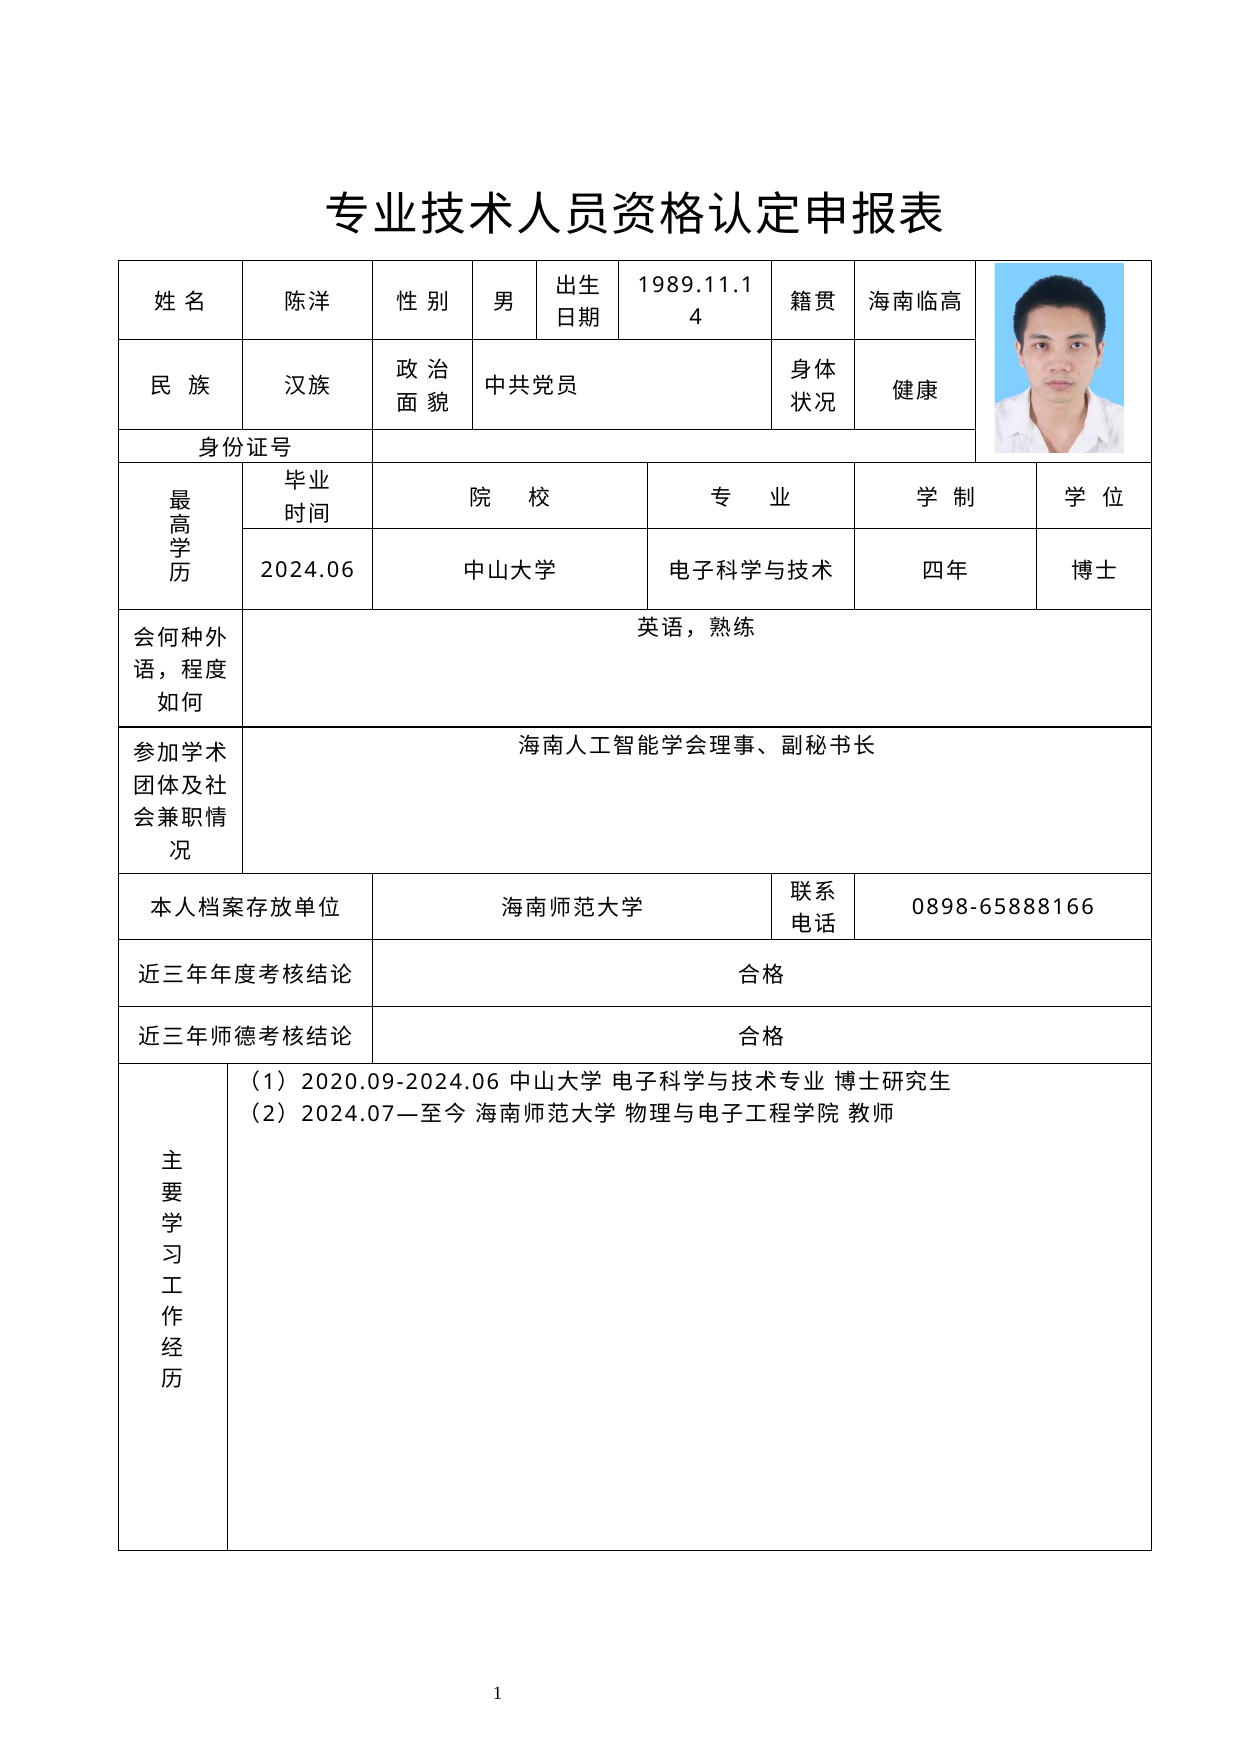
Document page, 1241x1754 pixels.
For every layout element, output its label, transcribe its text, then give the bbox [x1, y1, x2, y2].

table_cell 合格 [373, 1007, 1151, 1063]
table_cell 中山大学 [373, 529, 647, 609]
table_cell 民 族 [119, 340, 242, 428]
table_header 姓 名 [119, 261, 242, 339]
table_cell 合格 [373, 940, 1151, 1006]
table_cell 本人档案存放单位 [119, 874, 372, 938]
table_header 1989.11.14 [619, 261, 771, 339]
table_header 陈洋 [243, 261, 372, 339]
table_cell 学 制 [855, 463, 1036, 528]
table_cell 毕业 时间 [243, 463, 372, 528]
table_cell 政 治 面 貌 [373, 340, 472, 428]
table_cell 四年 [855, 529, 1036, 609]
table_header 男 [473, 261, 536, 339]
table_cell 电子科学与技术 [648, 529, 854, 609]
table_header 籍贯 [772, 261, 854, 339]
table_cell 近三年年度考核结论 [119, 940, 372, 1006]
table_cell 会何种外语，程度如何 [119, 610, 242, 726]
table_cell 最高学历 [119, 463, 242, 609]
table_cell 汉族 [243, 340, 372, 428]
table_cell 专 业 [648, 463, 854, 528]
table_cell 院 校 [373, 463, 647, 528]
table_cell 参加学术团体及社会兼职情况 [119, 728, 242, 872]
table_cell [373, 430, 975, 462]
table_cell 海南师范大学 [373, 874, 771, 938]
table_cell 0898-65888166 [855, 874, 1151, 938]
table_cell 健康 [855, 340, 975, 428]
table_cell 身份证号 [119, 430, 372, 462]
text 专业技术人员资格认定申报表 [130, 162, 1140, 259]
picture [994, 263, 1124, 453]
table_cell 近三年师德考核结论 [119, 1007, 372, 1063]
table_cell 英语，熟练 [243, 610, 1151, 726]
table_header 性 别 [373, 261, 472, 339]
table_cell 海南人工智能学会理事、副秘书长 [243, 728, 1151, 872]
table_cell 2024.06 [243, 529, 372, 609]
table_header [976, 261, 1151, 462]
table_cell 中共党员 [473, 340, 771, 428]
table_cell 身体 状况 [772, 340, 854, 428]
table_cell 联系电话 [772, 874, 854, 938]
table_cell 博士 [1037, 529, 1151, 609]
table_header 出生 日期 [537, 261, 618, 339]
table_cell 主 要 学 习 工 作 经 历 [119, 1064, 227, 1550]
table_header 海南临高 [855, 261, 975, 339]
table_cell （1）2020.09-2024.06 中山大学 电子科学与技术专业 博士研究生 （2）2024.07—至今 海南师范大学 物理与电子工程学院 教师 [228, 1064, 1151, 1550]
table_cell 学 位 [1037, 463, 1151, 528]
